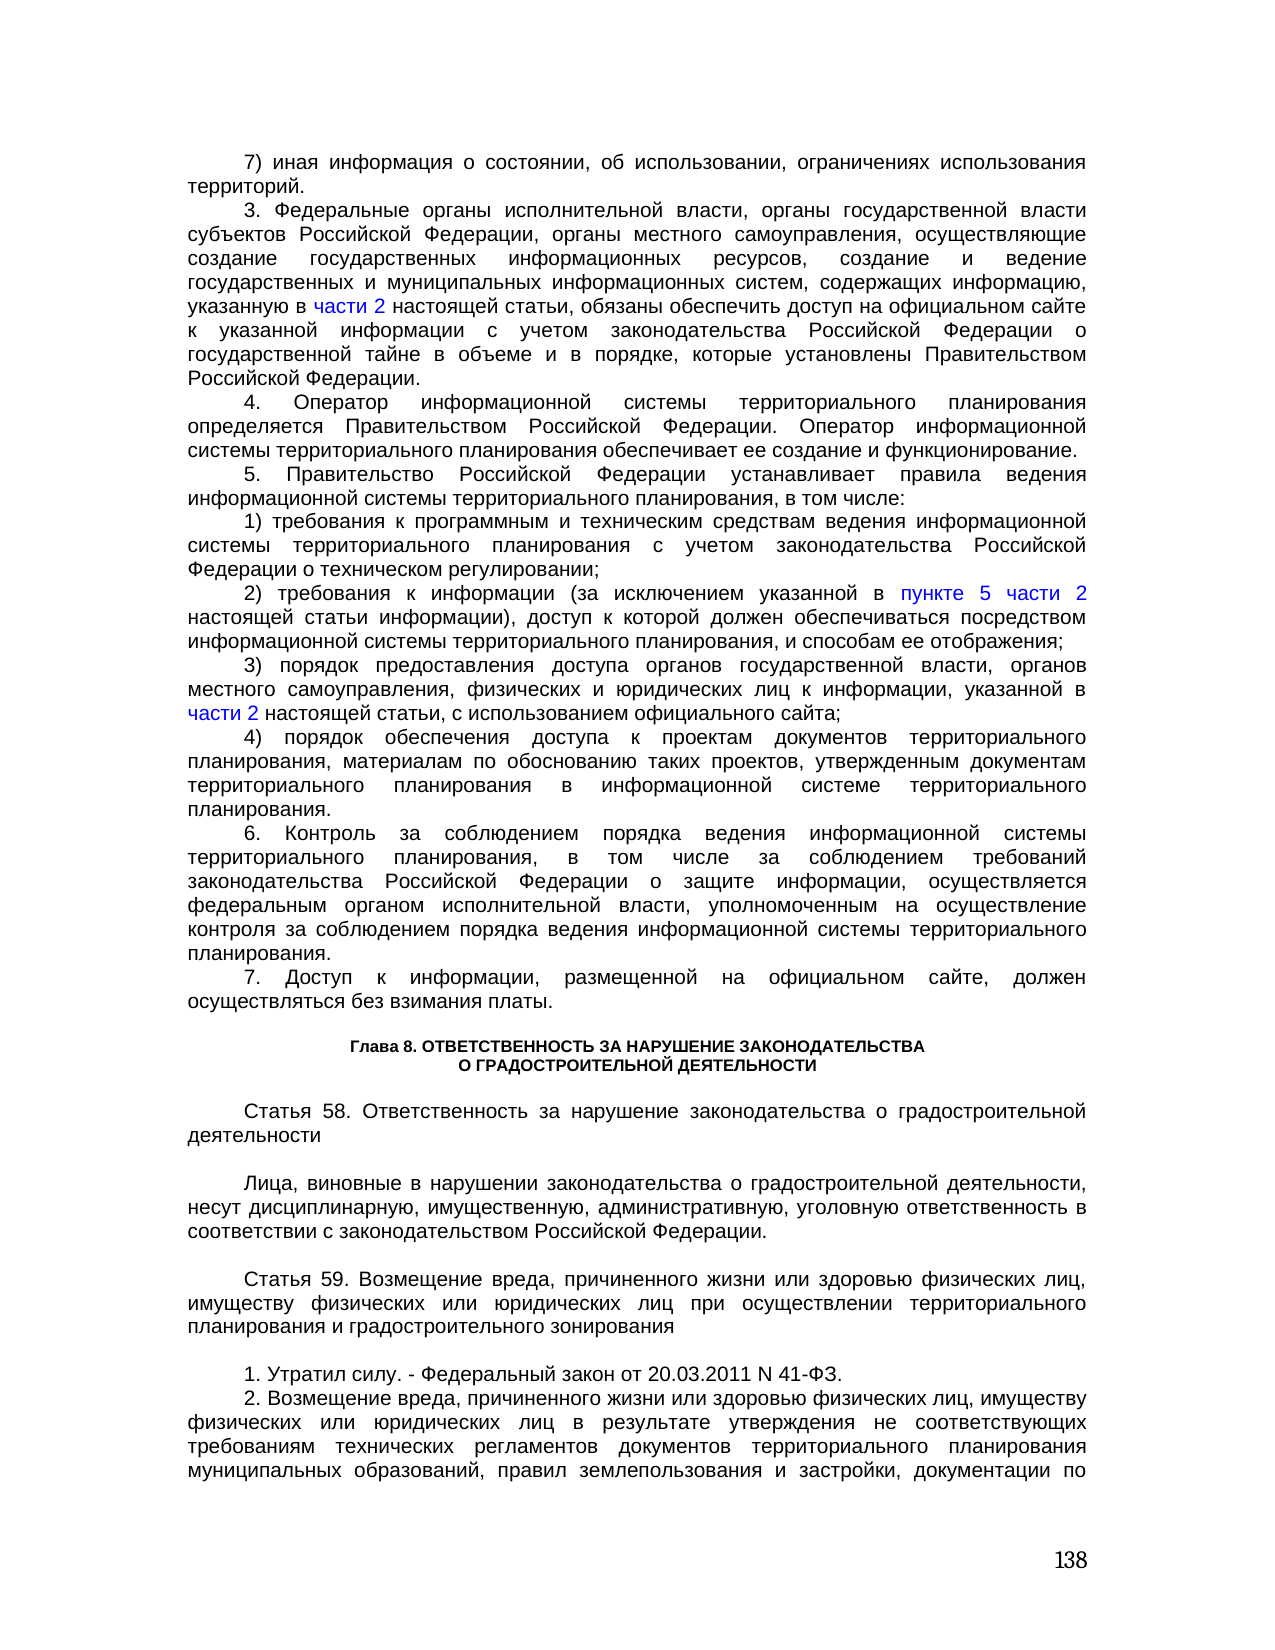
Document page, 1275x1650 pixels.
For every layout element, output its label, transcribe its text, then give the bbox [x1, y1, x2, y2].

text 1. Утратил силу. - Федеральный закон от 20.03.2011 N 41-ФЗ. [187, 1362, 1087, 1386]
text Статья 58. Ответственность за нарушение законодательства о градостроительной деятельности [187, 1099, 1087, 1147]
text 3) порядок предоставления доступа органов государственной власти, органов местного самоуправления, физических и юридических лиц к информации, указанной в части 2 настоящей статьи, с использованием официального сайта; [187, 653, 1087, 725]
text 4. Оператор информационной системы территориального планирования определяется Правительством Российской Федерации. Оператор информационной системы территориального планирования обеспечивает ее создание и функционирование. [187, 389, 1087, 461]
text 7. Доступ к информации, размещенной на официальном сайте, должен осуществляться без взимания платы. [187, 964, 1087, 1012]
text Статья 59. Возмещение вреда, причиненного жизни или здоровью физических лиц, имуществу физических или юридических лиц при осуществлении территориального планирования и градостроительного зонирования [187, 1266, 1087, 1338]
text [187, 1386, 1087, 1482]
text 4) порядок обеспечения доступа к проектам документов территориального планирования, материалам по обоснованию таких проектов, утвержденным документам территориального планирования в информационной системе территориального планирования. [187, 725, 1087, 821]
text 1) требования к программным и техническим средствам ведения информационной системы территориального планирования с учетом законодательства Российской Федерации о техническом регулировании; [187, 509, 1087, 581]
text 7) иная информация о состоянии, об использовании, ограничениях использования территорий. [187, 150, 1087, 198]
text 6. Контроль за соблюдением порядка ведения информационной системы территориального планирования, в том числе за соблюдением требований законодательства Российской Федерации о защите информации, осуществляется федеральным органом исполнительной власти, уполномоченным на осуществление контроля за соблюдением порядка ведения информационной системы территориального планирования. [187, 821, 1087, 964]
text 2) требования к информации (за исключением указанной в пункте 5 части 2 настоящей статьи информации), доступ к которой должен обеспечиваться посредством информационной системы территориального планирования, и способам ее отображения; [187, 581, 1087, 653]
text 3. Федеральные органы исполнительной власти, органы государственной власти субъектов Российской Федерации, органы местного самоуправления, осуществляющие создание государственных информационных ресурсов, создание и ведение государственных и муниципальных информационных систем, содержащих информацию, указанную в части 2 настоящей статьи, обязаны обеспечить доступ на официальном сайте к указанной информации с учетом законодательства Российской Федерации о государственной тайне в объеме и в порядке, которые установлены Правительством Российской Федерации. [187, 198, 1087, 389]
text 5. Правительство Российской Федерации устанавливает правила ведения информационной системы территориального планирования, в том числе: [187, 461, 1087, 509]
text О ГРАДОСТРОИТЕЛЬНОЙ ДЕЯТЕЛЬНОСТИ [187, 1056, 1087, 1075]
text Глава 8. ОТВЕТСТВЕННОСТЬ ЗА НАРУШЕНИЕ ЗАКОНОДАТЕЛЬСТВА [187, 1036, 1087, 1056]
text Лица, виновные в нарушении законодательства о градостроительной деятельности, несут дисциплинарную, имущественную, административную, уголовную ответственность в соответствии с законодательством Российской Федерации. [187, 1171, 1087, 1242]
